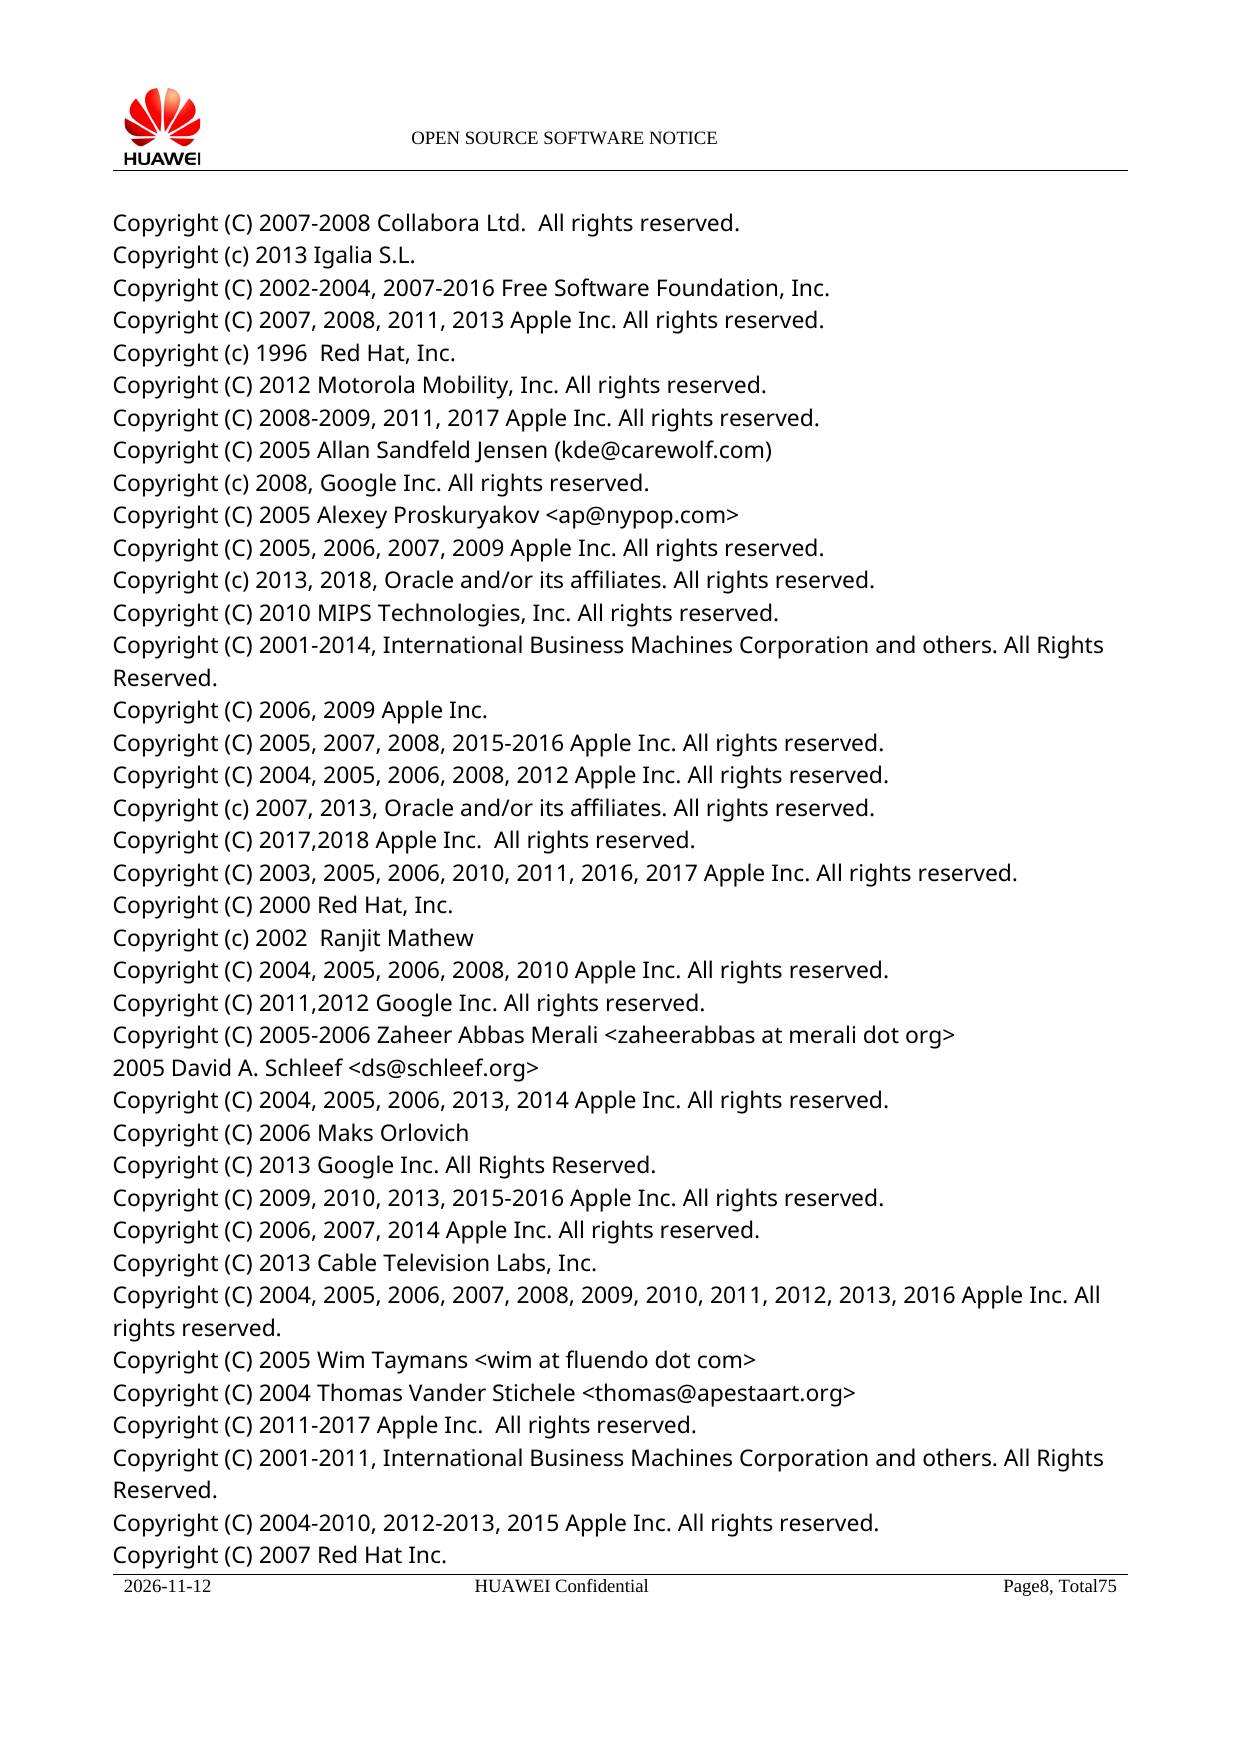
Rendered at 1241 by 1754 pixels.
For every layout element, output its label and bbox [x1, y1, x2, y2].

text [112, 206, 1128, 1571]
picture [124, 88, 201, 165]
